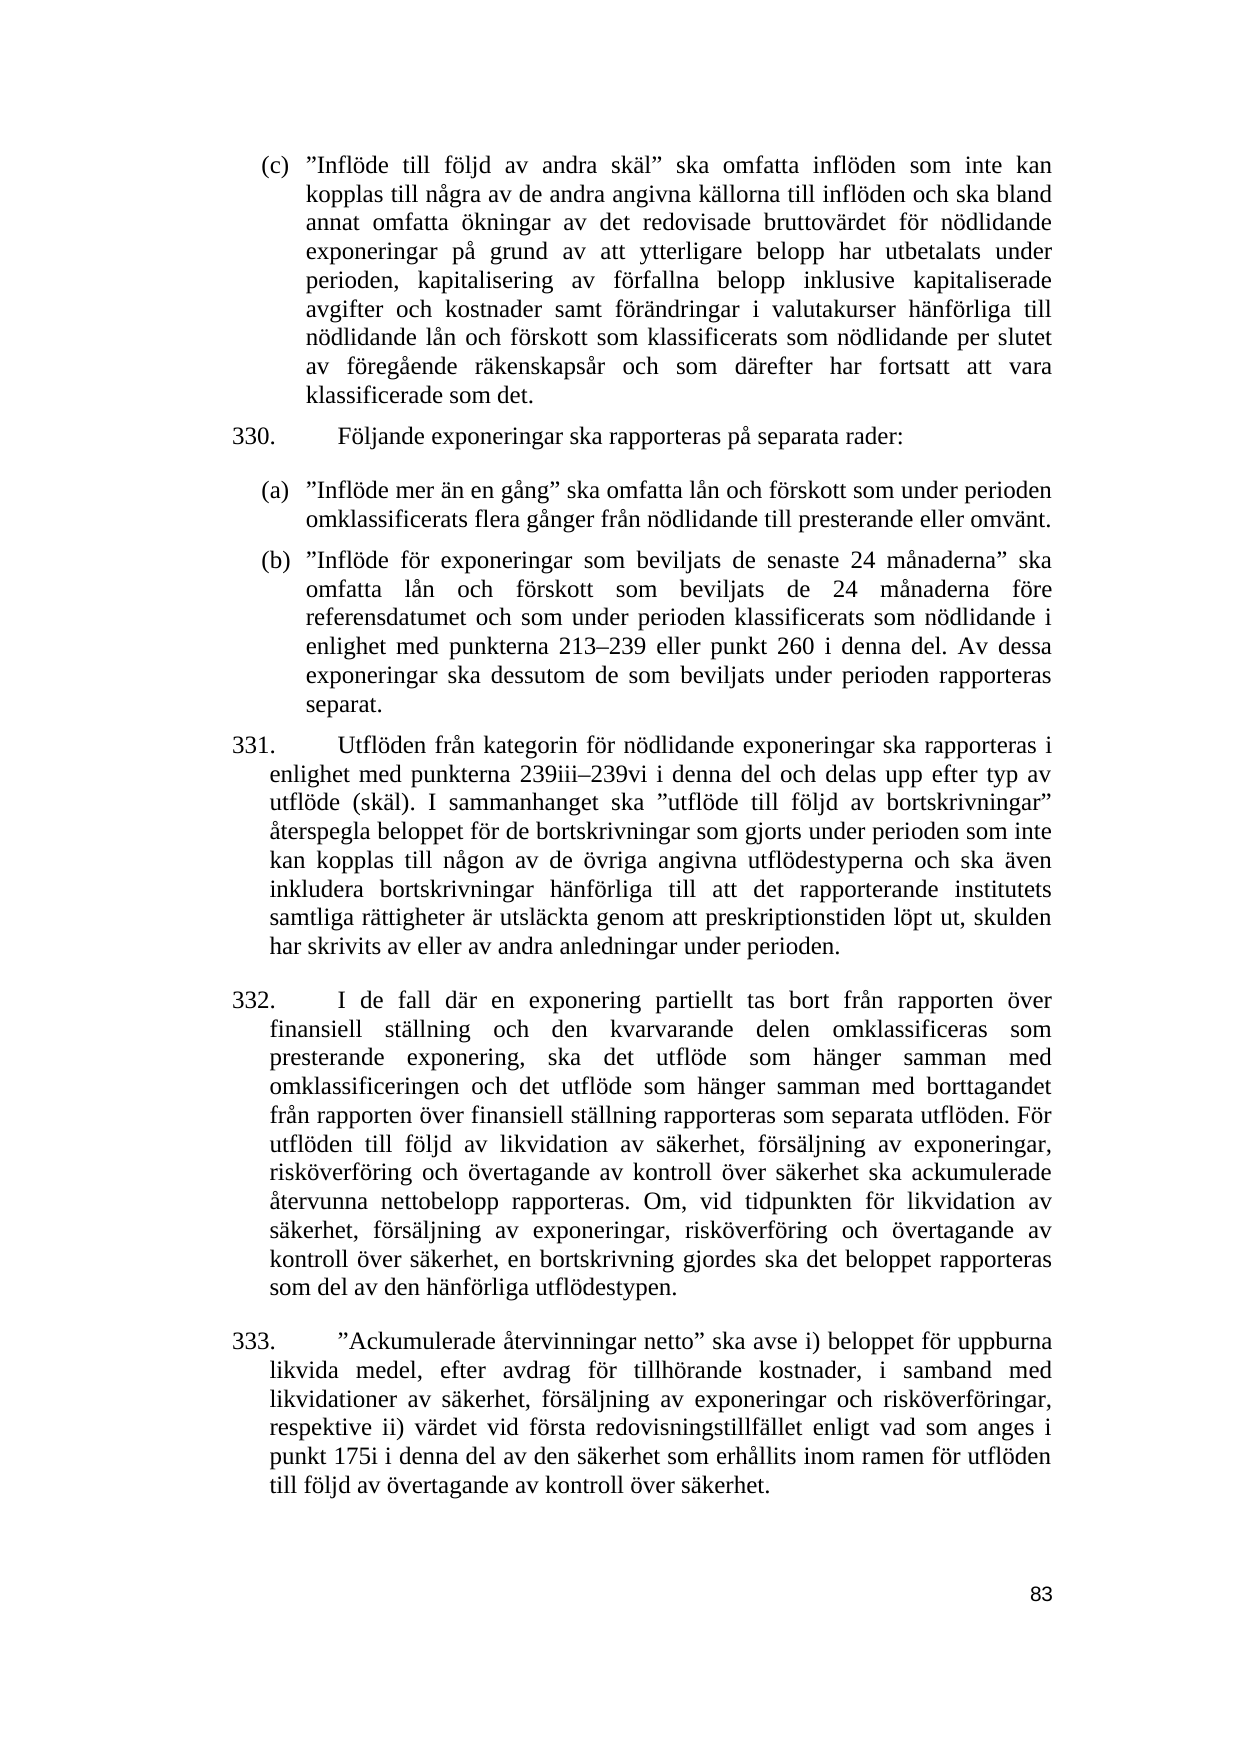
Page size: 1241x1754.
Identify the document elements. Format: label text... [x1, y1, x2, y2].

text ”Ackumulerade återvinningar netto” ska avse i) beloppet för uppburna likvida medel, efter avdrag för tillhörande kostnader, i samband med likvidationer av säkerhet, försäljning av exponeringar och risköverföringar, respektive ii) värdet vid första redovisningstillfället enligt vad som anges i punkt 175i i denna del av den säkerhet som erhållits inom ramen för utflöden till följd av övertagande av kontroll över säkerhet. [232, 1326, 1053, 1499]
text Utflöden från kategorin för nödlidande exponeringar ska rapporteras i enlighet med punkterna 239iii–239vi i denna del och delas upp efter typ av utflöde (skäl). I sammanhanget ska ”utflöde till följd av bortskrivningar” återspegla beloppet för de bortskrivningar som gjorts under perioden som inte kan kopplas till någon av de övriga angivna utflödestyperna och ska även inkludera bortskrivningar hänförliga till att det rapporterande institutets samtliga rättigheter är utsläckta genom att preskriptionstiden löpt ut, skulden har skrivits av eller av andra anledningar under perioden. [232, 730, 1053, 960]
list ”Inflöde till följd av andra skäl” ska omfatta inflöden som inte kan kopplas till några av de andra angivna källorna till inflöden och ska bland annat omfatta ökningar av det redovisade bruttovärdet för nödlidande exponeringar på grund av att ytterligare belopp har utbetalats under perioden, kapitalisering av förfallna belopp inklusive kapitaliserade avgifter och kostnader samt förändringar i valutakurser hänförliga till nödlidande lån och förskott som klassificerats som nödlidande per slutet av föregående räkenskapsår och som därefter har fortsatt att vara klassificerade som det. [261, 150, 1053, 409]
text I de fall där en exponering partiellt tas bort från rapporten över finansiell ställning och den kvarvarande delen omklassificeras som presterande exponering, ska det utflöde som hänger samman med omklassificeringen och det utflöde som hänger samman med borttagandet från rapporten över finansiell ställning rapporteras som separata utflöden. För utflöden till följd av likvidation av säkerhet, försäljning av exponeringar, risköverföring och övertagande av kontroll över säkerhet ska ackumulerade återvunna nettobelopp rapporteras. Om, vid tidpunkten för likvidation av säkerhet, försäljning av exponeringar, risköverföring och övertagande av kontroll över säkerhet, en bortskrivning gjordes ska det beloppet rapporteras som del av den hänförliga utflödestypen. [232, 985, 1053, 1301]
list ”Inflöde mer än en gång” ska omfatta lån och förskott som under perioden omklassificerats flera gånger från nödlidande till presterande eller omvänt. [261, 475, 1053, 532]
text Följande exponeringar ska rapporteras på separata rader: [232, 421, 1053, 450]
list ”Inflöde för exponeringar som beviljats de senaste 24 månaderna” ska omfatta lån och förskott som beviljats de 24 månaderna före referensdatumet och som under perioden klassificerats som nödlidande i enlighet med punkterna 213–239 eller punkt 260 i denna del. Av dessa exponeringar ska dessutom de som beviljats under perioden rapporteras separat. [261, 545, 1053, 717]
